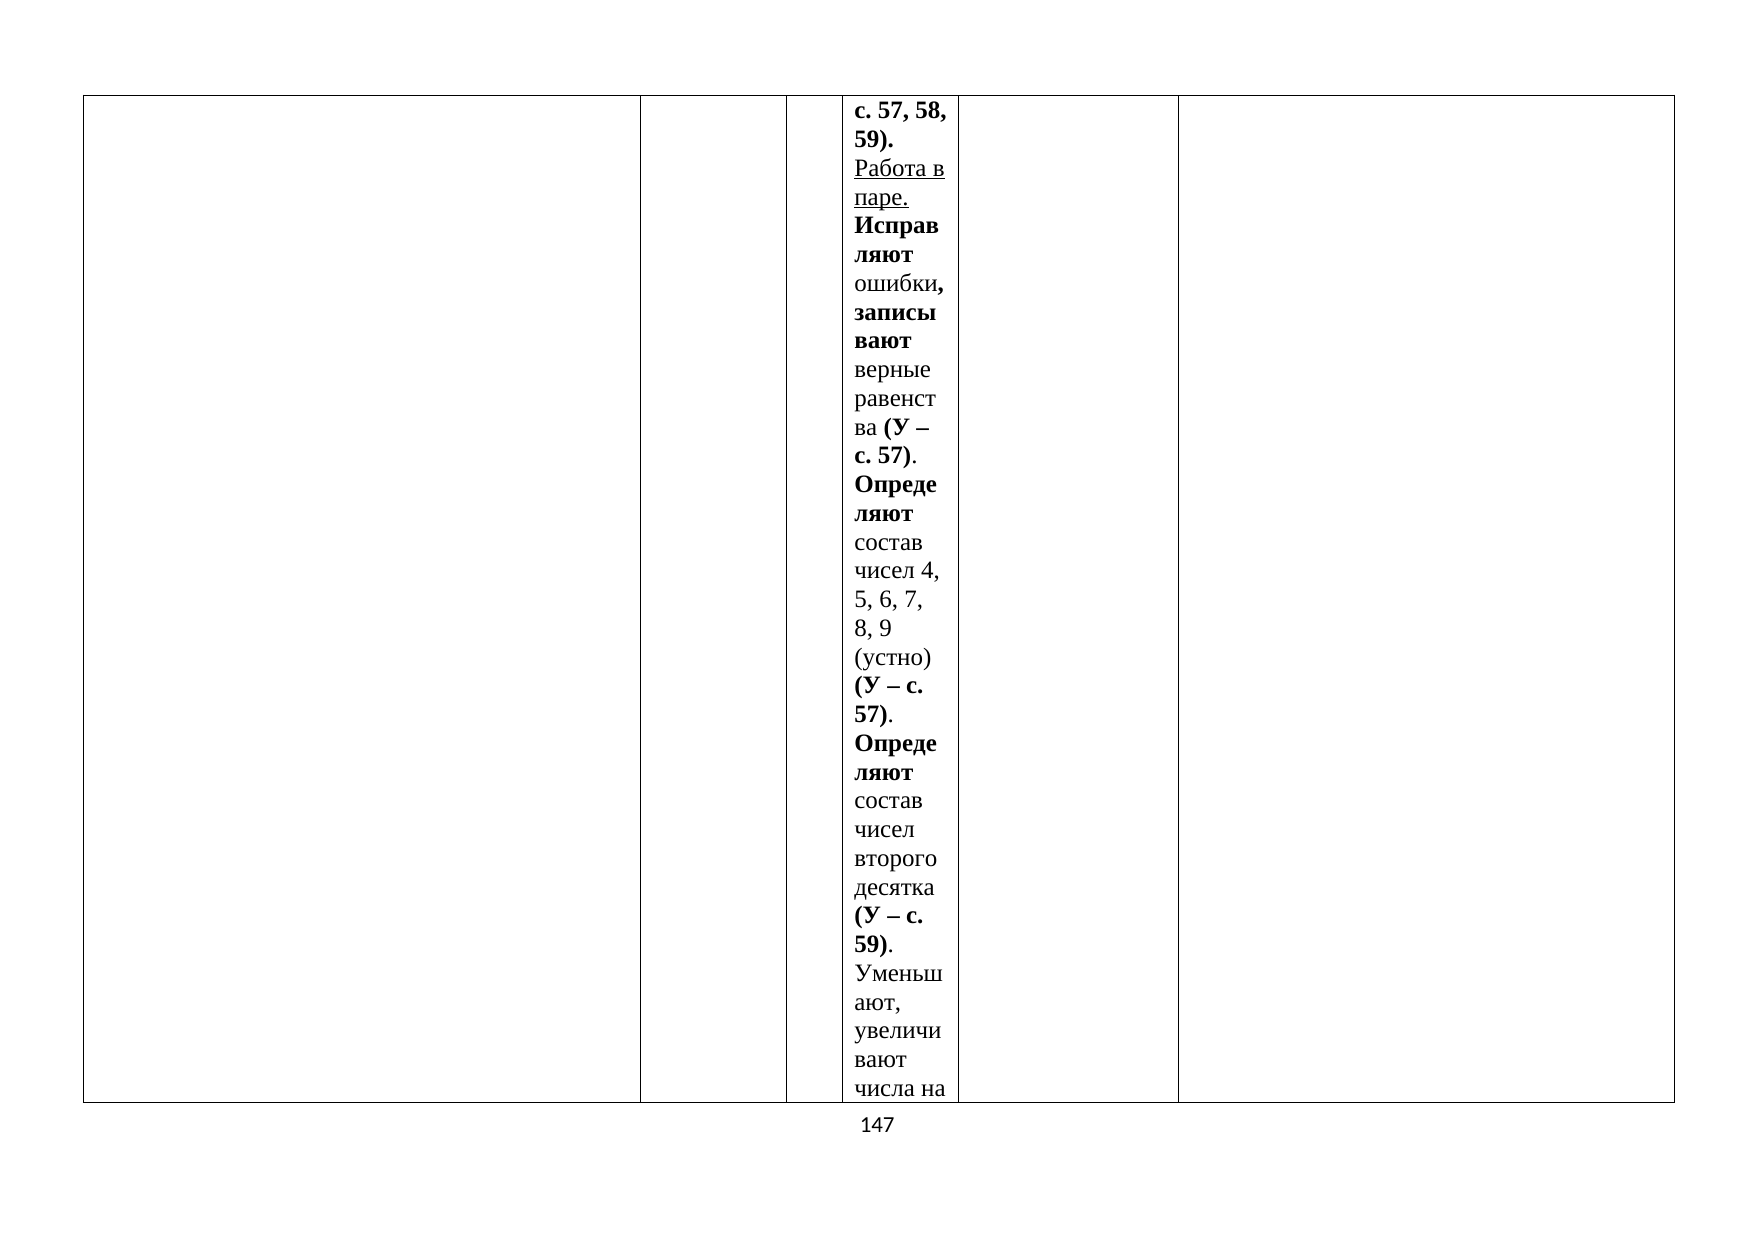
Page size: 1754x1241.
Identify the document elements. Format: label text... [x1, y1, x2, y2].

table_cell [84, 96, 640, 1102]
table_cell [1179, 96, 1674, 1102]
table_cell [959, 96, 1178, 1102]
table_cell 2 [787, 96, 842, 1102]
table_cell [843, 96, 958, 1102]
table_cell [641, 96, 786, 1102]
